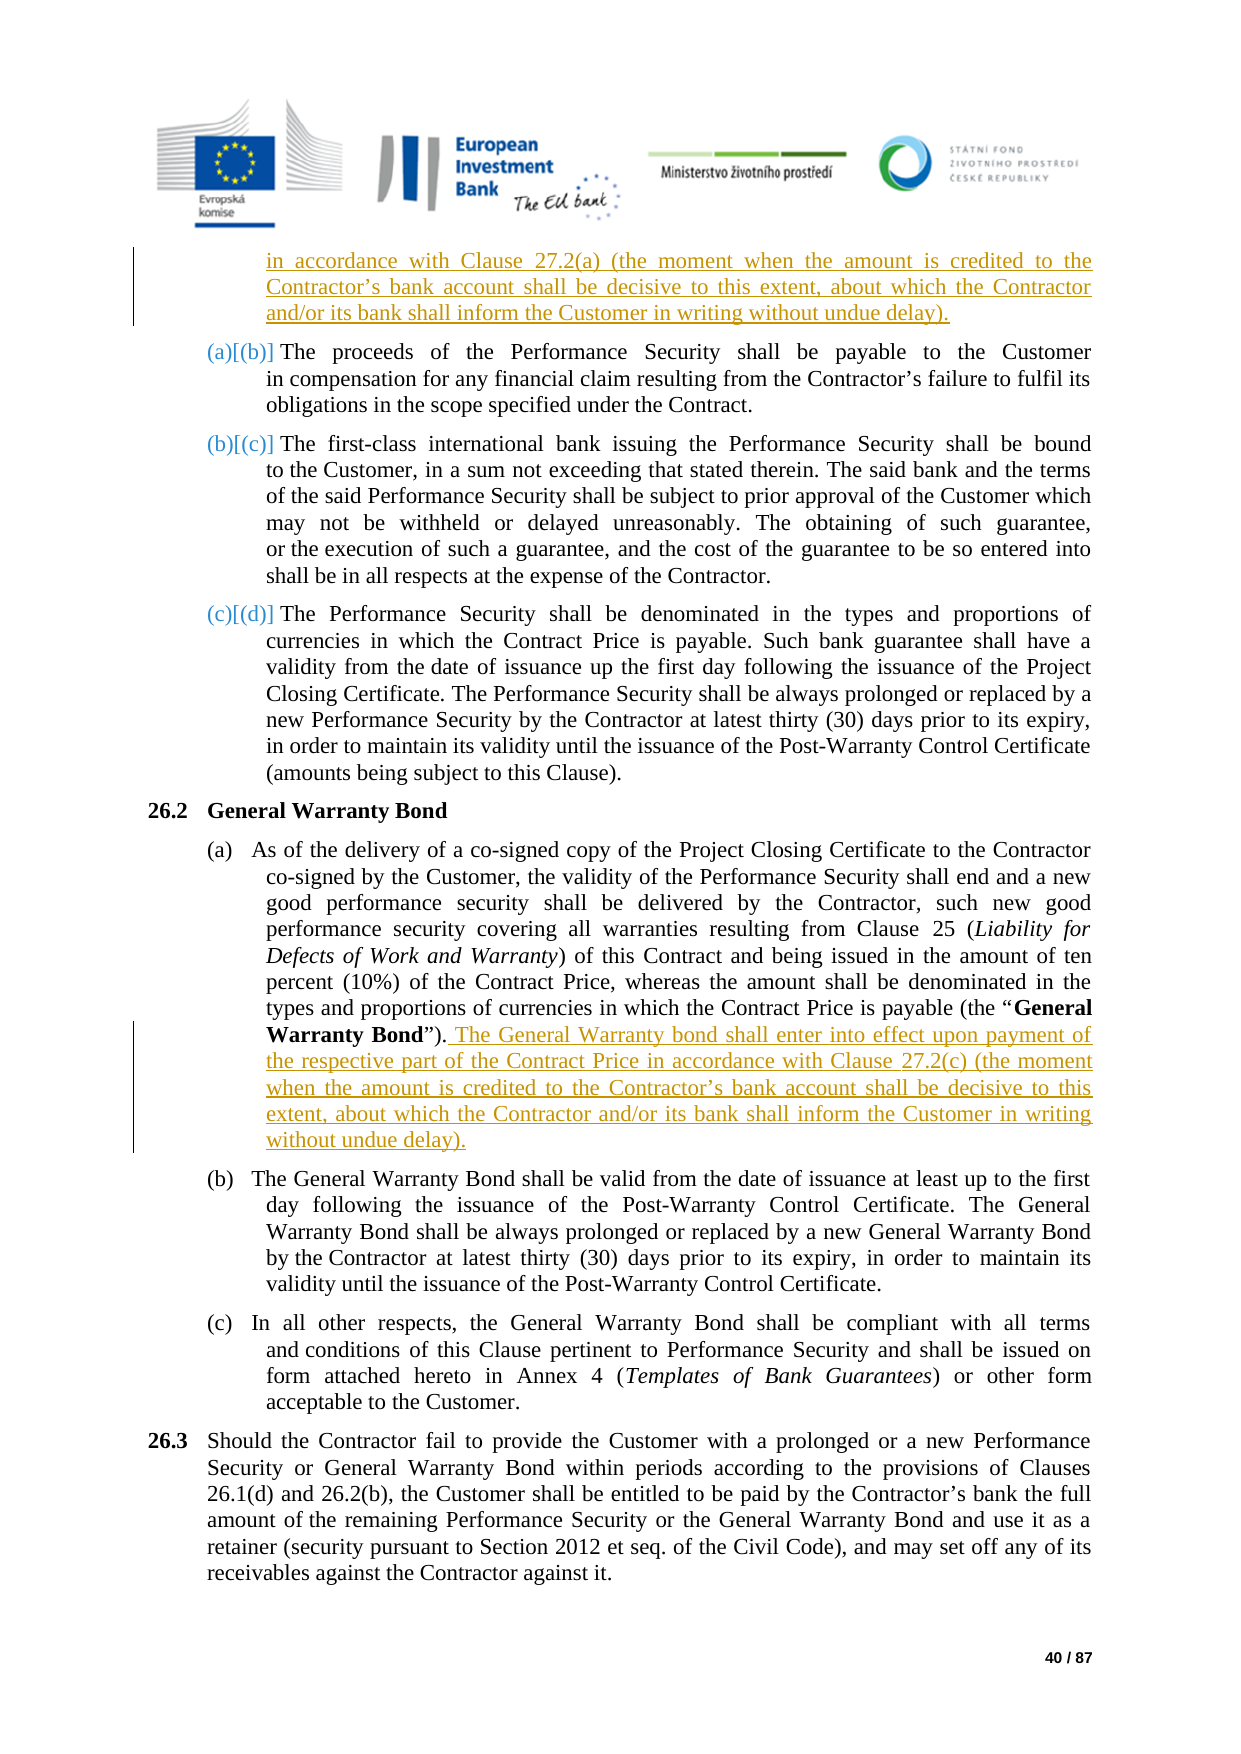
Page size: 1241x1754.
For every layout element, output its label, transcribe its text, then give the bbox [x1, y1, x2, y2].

text The first-class international bank issuing the Performance Security shall be bound to the Customer, in a sum not exceeding that stated therein. The said bank and the terms of the said Performance Security shall be subject to prior approval of the Customer which may not be withheld or delayed unreasonably. The obtaining of such guarantee, or the execution of such a guarantee, and the cost of the guarantee to be so entered into shall be in all respects at the expense of the Contractor. [207, 430, 1092, 588]
text In all other respects, the General Warranty Bond shall be compliant with all terms and conditions of this Clause pertinent to Performance Security and shall be issued on form attached hereto in Annex 4 (Templates of Bank Guarantees) or other form acceptable to the Customer. [207, 1309, 1092, 1415]
text The Performance Security shall be denominated in the types and proportions of currencies in which the Contract Price is payable. Such bank guarantee shall have a validity from the date of issuance up the first day following the issuance of the Project Closing Certificate. The Performance Security shall be always prolonged or replaced by a new Performance Security by the Contractor at latest thirty (30) days prior to its expiry, in order to maintain its validity until the issuance of the Post-Warranty Control Certificate (amounts being subject to this Clause). [207, 601, 1092, 785]
text The General Warranty Bond shall be valid from the date of issuance at least up to the first day following the issuance of the Post-Warranty Control Certificate. The General Warranty Bond shall be always prolonged or replaced by a new General Warranty Bond by the Contractor at latest thirty (30) days prior to its expiry, in order to maintain its validity until the issuance of the Post-Warranty Control Certificate. [207, 1165, 1092, 1297]
text General Warranty Bond [148, 797, 1092, 824]
text Should the Contractor fail to provide the Customer with a prolonged or a new Performance Security or General Warranty Bond within periods according to the provisions of Clauses 26.1(d) and 26.2(b), the Customer shall be entitled to be paid by the Contractor’s bank the full amount of the remaining Performance Security or the General Warranty Bond and use it as a retainer (security pursuant to Section 2012 et seq. of the Civil Code), and may set off any of its receivables against the Contractor against it. [148, 1427, 1092, 1585]
text The proceeds of the Performance Security shall be payable to the Customer in compensation for any financial claim resulting from the Contractor’s failure to fulfil its obligations in the scope specified under the Contract. [207, 338, 1092, 417]
text As of the delivery of a co-signed copy of the Project Closing Certificate to the Contractor co-signed by the Customer, the validity of the Performance Security shall end and a new good performance security shall be delivered by the Contractor, such new good performance security covering all warranties resulting from Clause 25 (Liability for Defects of Work and Warranty) of this Contract and being issued in the amount of ten percent (10%) of the Contract Price, whereas the amount shall be denominated in the types and proportions of currencies in which the Contract Price is payable (the “General Warranty Bond”). [207, 836, 1092, 1153]
picture [147, 87, 1093, 235]
